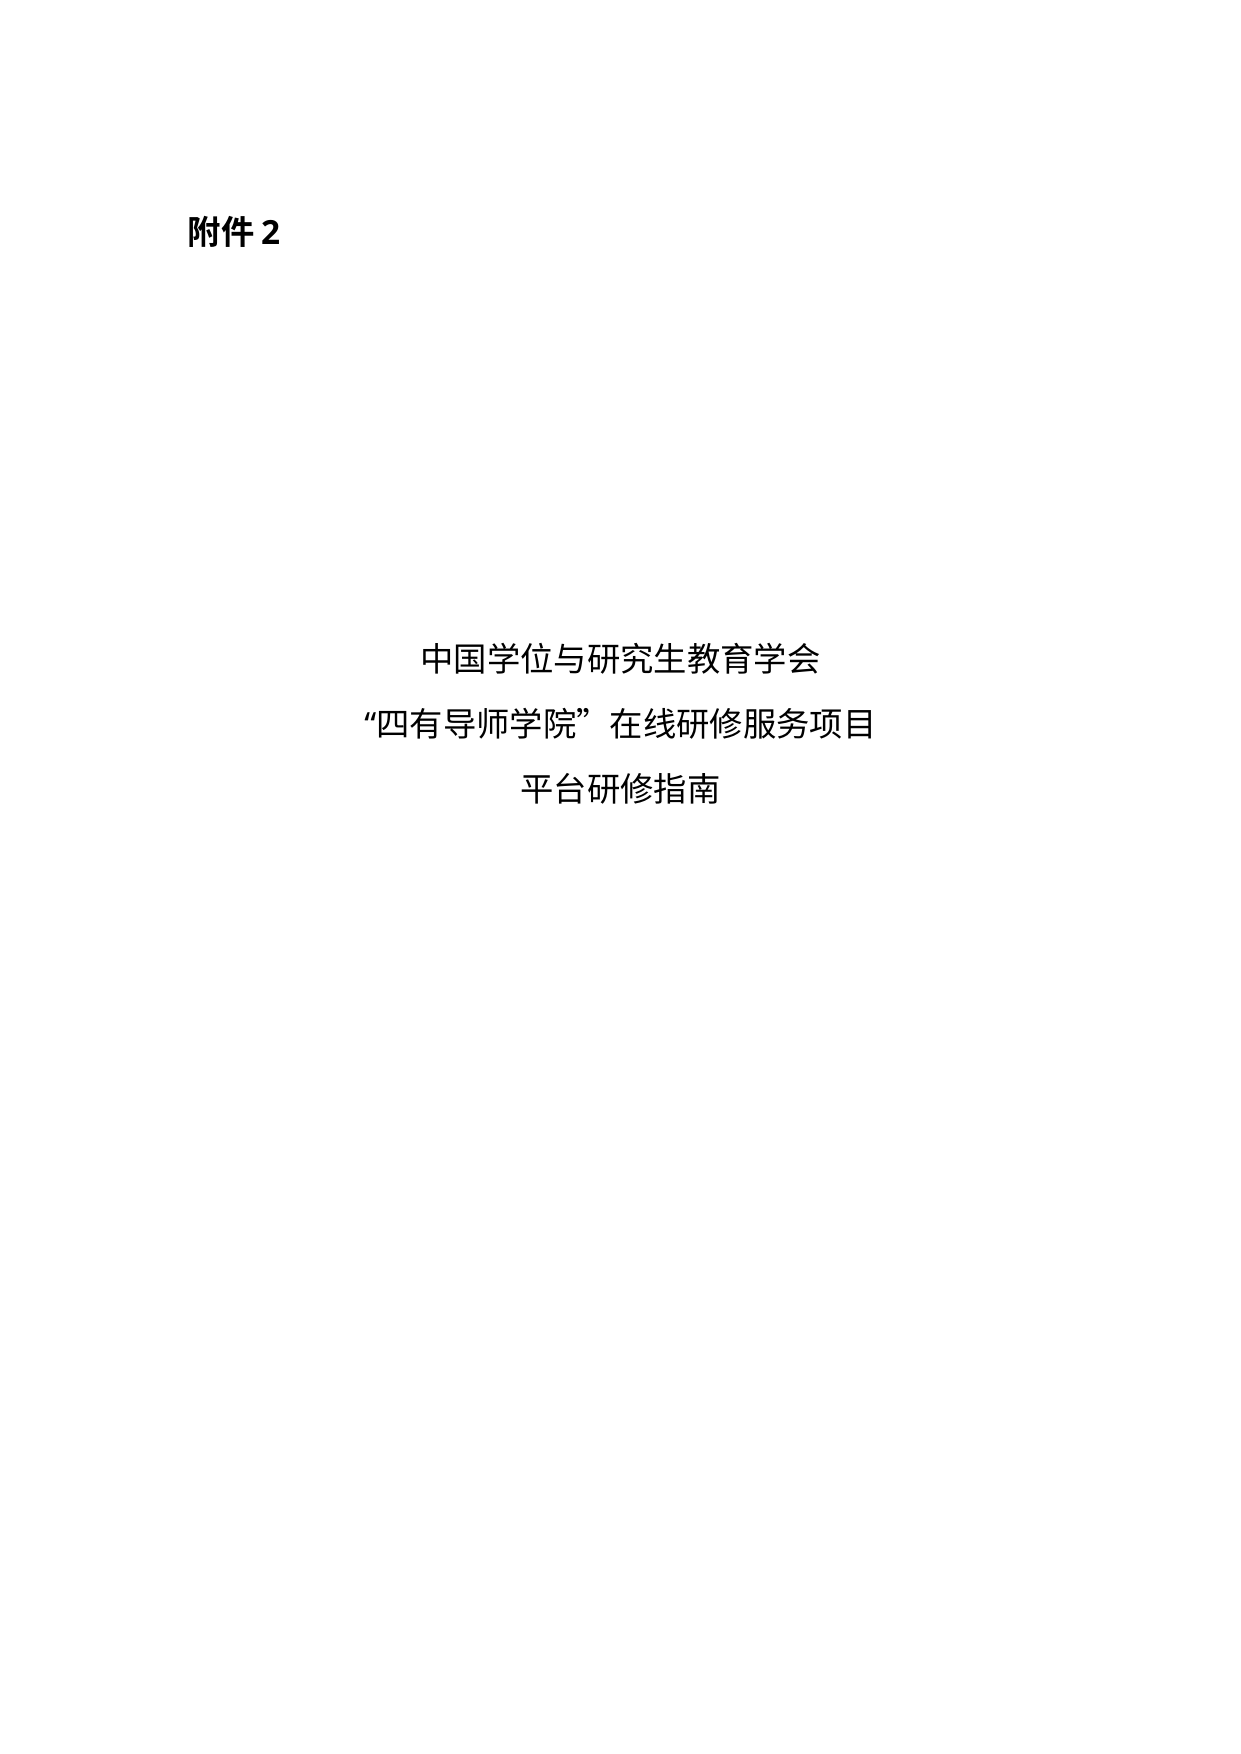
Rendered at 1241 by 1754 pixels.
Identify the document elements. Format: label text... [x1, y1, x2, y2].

text 中国学位与研究生教育学会 [187, 624, 1053, 689]
subtitle 附件2 [187, 197, 1053, 262]
text 平台研修指南 [187, 754, 1053, 819]
text “四有导师学院”在线研修服务项目 [187, 689, 1053, 754]
